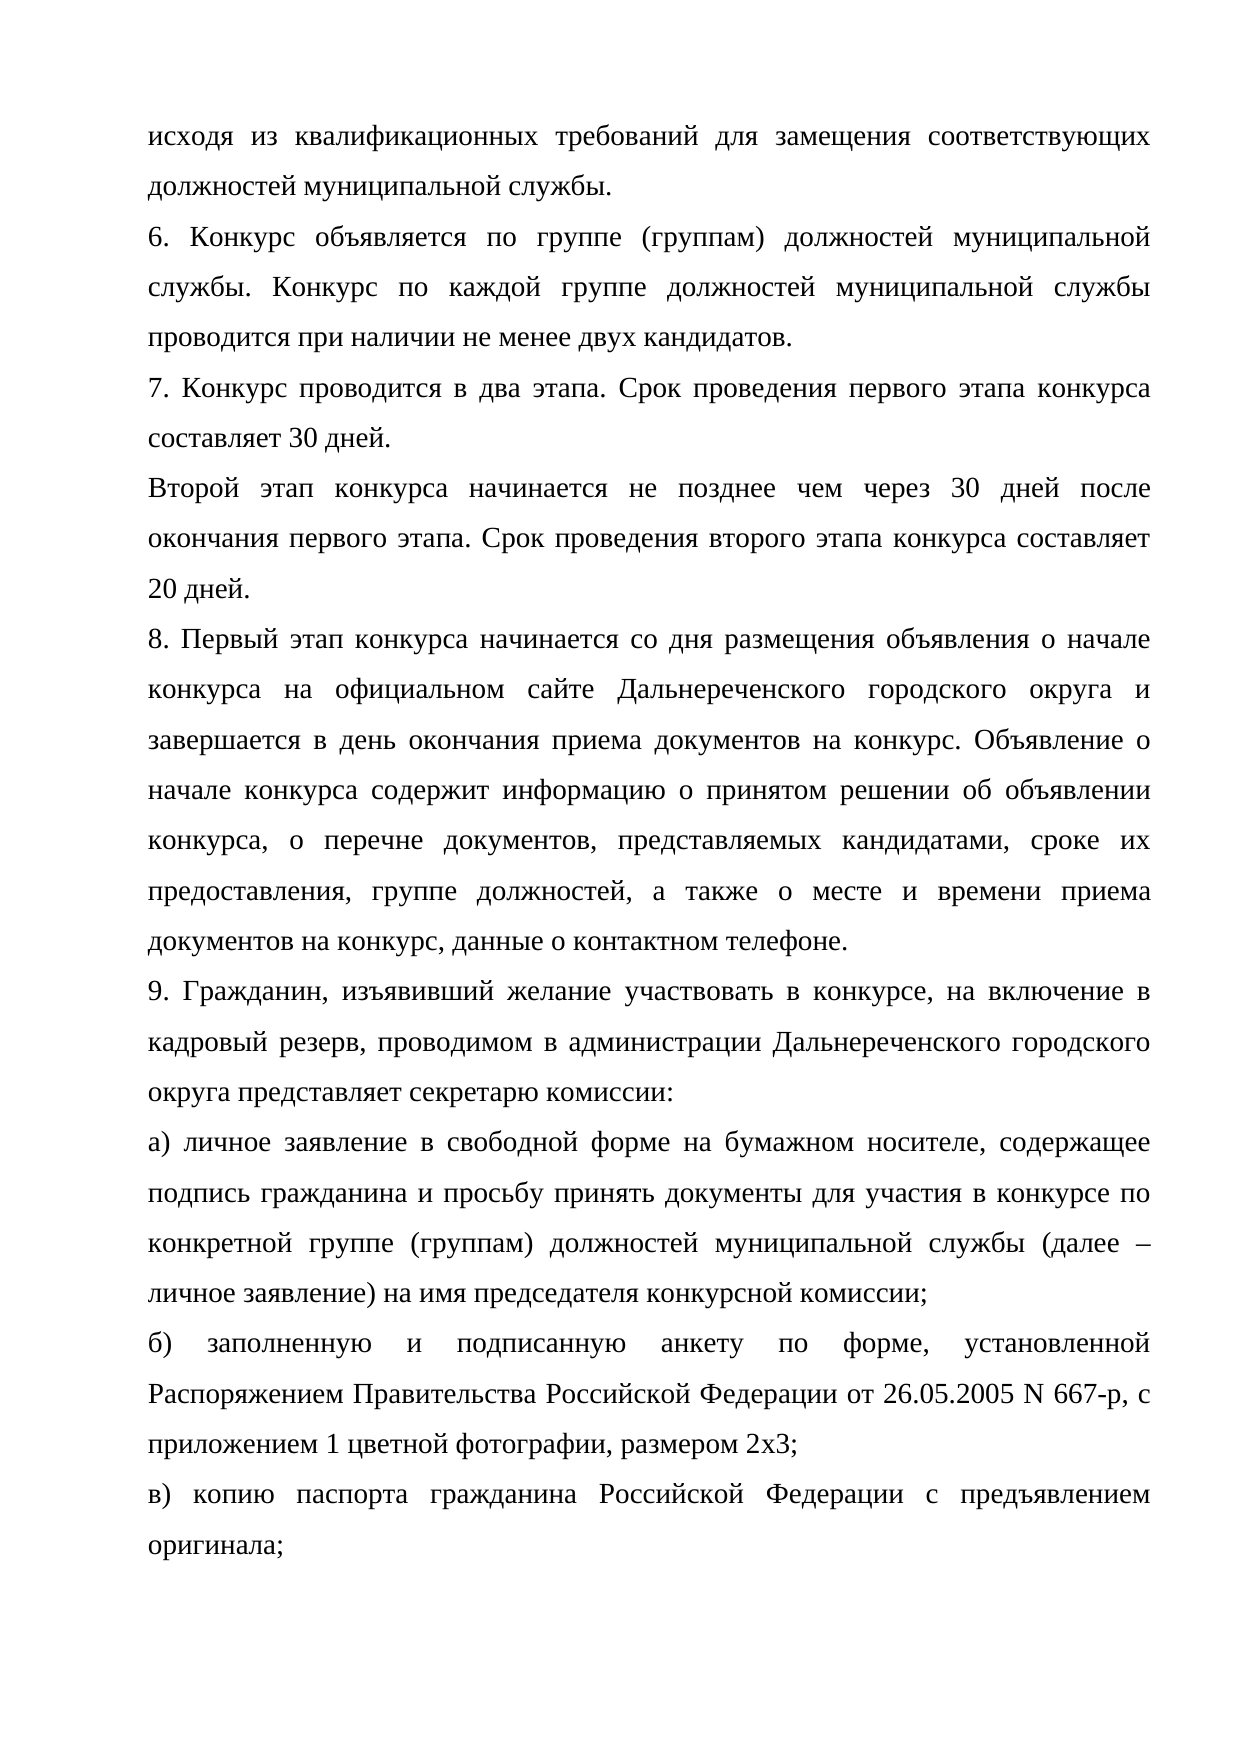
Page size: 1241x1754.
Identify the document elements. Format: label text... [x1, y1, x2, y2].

text 8. Первый этап конкурса начинается со дня размещения объявления о начале конкурса на официальном сайте Дальнереченского городского округа и завершается в день окончания приема документов на конкурс. Объявление о начале конкурса содержит информацию о принятом решении об объявлении конкурса, о перечне документов, представляемых кандидатами, сроке их предоставления, группе должностей, а также о месте и времени приема документов на конкурс, данные о контактном телефоне. [148, 621, 1152, 957]
text а) личное заявление в свободной форме на бумажном носителе, содержащее подпись гражданина и просьбу принять документы для участия в конкурсе по конкретной группе (группам) должностей муниципальной службы (далее – личное заявление) на имя председателя конкурсной комиссии; [148, 1124, 1152, 1309]
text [148, 118, 1152, 202]
text Второй этап конкурса начинается не позднее чем через 30 дней после окончания первого этапа. Срок проведения второго этапа конкурса составляет 20 дней. [148, 470, 1152, 604]
text в) копию паспорта гражданина Российской Федерации с предъявлением оригинала; [148, 1477, 1152, 1560]
text б) заполненную и подписанную анкету по форме, установленной Распоряжением Правительства Российской Федерации от 26.05.2005 N 667-р, с приложением 1 цветной фотографии, размером 2x3; [148, 1326, 1152, 1460]
text 9. Гражданин, изъявивший желание участвовать в конкурсе, на включение в кадровый резерв, проводимом в администрации Дальнереченского городского округа представляет секретарю комиссии: [148, 973, 1152, 1108]
text 7. Конкурс проводится в два этапа. Срок проведения первого этапа конкурса составляет 30 дней. [148, 370, 1152, 453]
text 6. Конкурс объявляется по группе (группам) должностей муниципальной службы. Конкурс по каждой группе должностей муниципальной службы проводится при наличии не менее двух кандидатов. [148, 219, 1152, 353]
